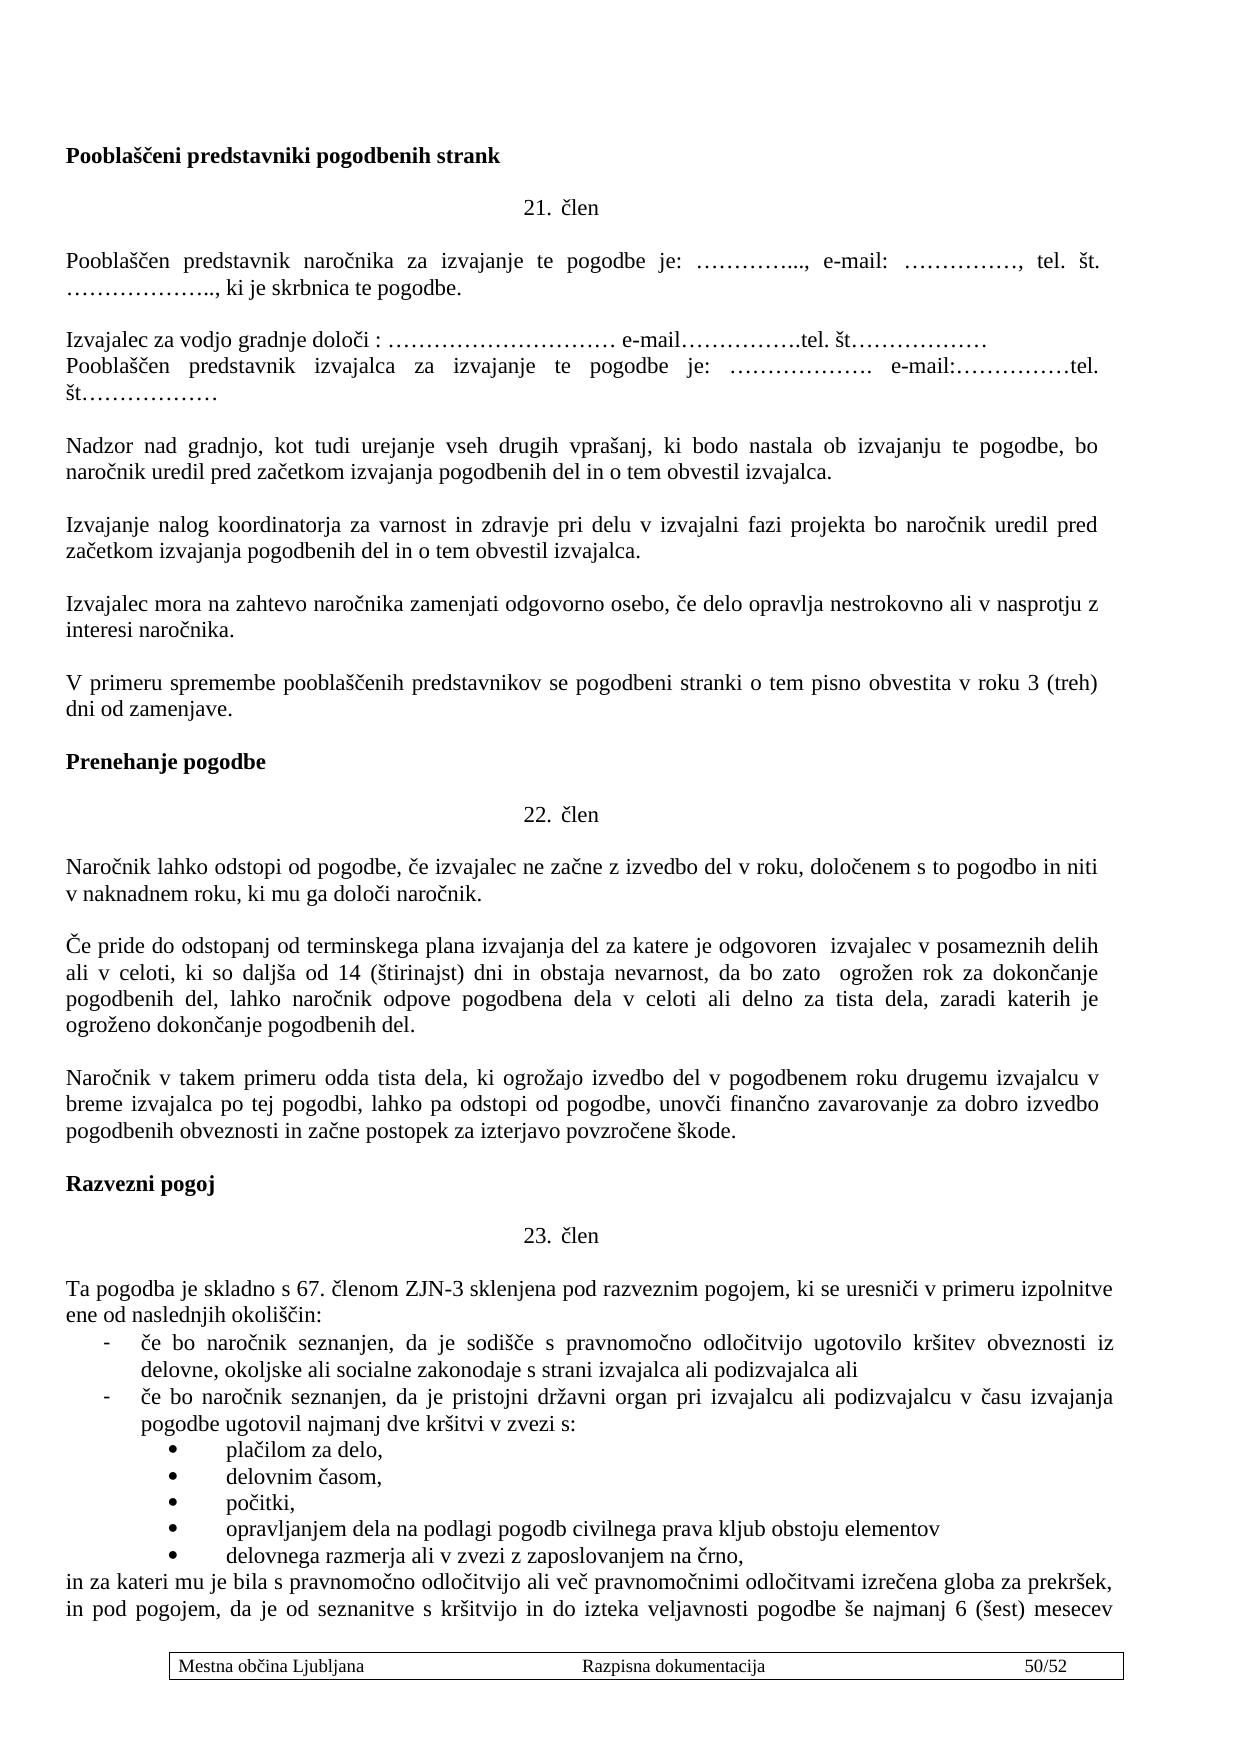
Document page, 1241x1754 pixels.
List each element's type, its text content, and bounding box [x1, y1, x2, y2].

text Če pride do odstopanj od terminskega plana izvajanja del za katere je odgovoren izvajalec v posameznih delih ali v celoti, ki so daljša od 14 (štirinajst) dni in obstaja nevarnost, da bo zato ogrožen rok za dokončanje pogodbenih del, lahko naročnik odpove pogodbena dela v celoti ali delno za tista dela, zaradi katerih je ogroženo dokončanje pogodbenih del. [66, 932, 1100, 1038]
text Pooblaščen predstavnik izvajalca za izvajanje te pogodbe je: ………………. e-mail:……………tel. št……………… [66, 353, 1100, 405]
list člen [523, 1222, 1100, 1249]
text Naročnik lahko odstopi od pogodbe, če izvajalec ne začne z izvedbo del v roku, določenem s to pogodbo in niti v naknadnem roku, ki mu ga določi naročnik. [66, 853, 1100, 906]
text Prenehanje pogodbe [66, 748, 1100, 774]
text Nadzor nad gradnjo, kot tudi urejanje vseh drugih vprašanj, ki bodo nastala ob izvajanju te pogodbe, bo naročnik uredil pred začetkom izvajanja pogodbenih del in o tem obvestil izvajalca. [66, 432, 1100, 484]
text V primeru spremembe pooblaščenih predstavnikov se pogodbeni stranki o tem pisno obvestita v roku 3 (treh) dni od zamenjave. [66, 669, 1100, 722]
list počitki, [169, 1489, 1115, 1516]
text Pooblaščen predstavnik naročnika za izvajanje te pogodbe je: …………..., e-mail: ……………, tel. št. ……………….., ki je skrbnica te pogodbe. [66, 247, 1100, 300]
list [66, 1568, 1115, 1621]
list Ta pogodba je skladno s 67. členom ZJN-3 sklenjena pod razveznim pogojem, ki se uresniči v primeru izpolnitve ene od naslednjih okoliščin: [66, 1275, 1115, 1328]
list člen [523, 194, 1100, 221]
list delovnega razmerja ali v zvezi z zaposlovanjem na črno, [169, 1542, 1115, 1568]
list člen [523, 801, 1100, 827]
list če bo naročnik seznanjen, da je pristojni državni organ pri izvajalcu ali podizvajalcu v času izvajanja pogodbe ugotovil najmanj dve kršitvi v zvezi s: [103, 1382, 1115, 1436]
list opravljanjem dela na podlagi pogodb civilnega prava kljub obstoju elementov [169, 1516, 1115, 1542]
list če bo naročnik seznanjen, da je sodišče s pravnomočno odločitvijo ugotovilo kršitev obveznosti iz delovne, okoljske ali socialne zakonodaje s strani izvajalca ali podizvajalca ali [103, 1328, 1115, 1382]
text Pooblaščeni predstavniki pogodbenih strank [66, 142, 1100, 168]
list Razvezni pogoj [66, 1169, 1100, 1196]
text Izvajalec za vodjo gradnje določi : ………………………… e-mail…………….tel. št……………… [66, 326, 1100, 353]
list plačilom za delo, [169, 1436, 1115, 1463]
list Naročnik v takem primeru odda tista dela, ki ogrožajo izvedbo del v pogodbenem roku drugemu izvajalcu v breme izvajalca po tej pogodbi, lahko pa odstopi od pogodbe, unovči finančno zavarovanje za dobro izvedbo pogodbenih obveznosti in začne postopek za izterjavo povzročene škode. [66, 1064, 1100, 1143]
text Izvajanje nalog koordinatorja za varnost in zdravje pri delu v izvajalni fazi projekta bo naročnik uredil pred začetkom izvajanja pogodbenih del in o tem obvestil izvajalca. [66, 511, 1100, 563]
list delovnim časom, [169, 1463, 1115, 1489]
text Izvajalec mora na zahtevo naročnika zamenjati odgovorno osebo, če delo opravlja nestrokovno ali v nasprotju z interesi naročnika. [66, 590, 1100, 642]
